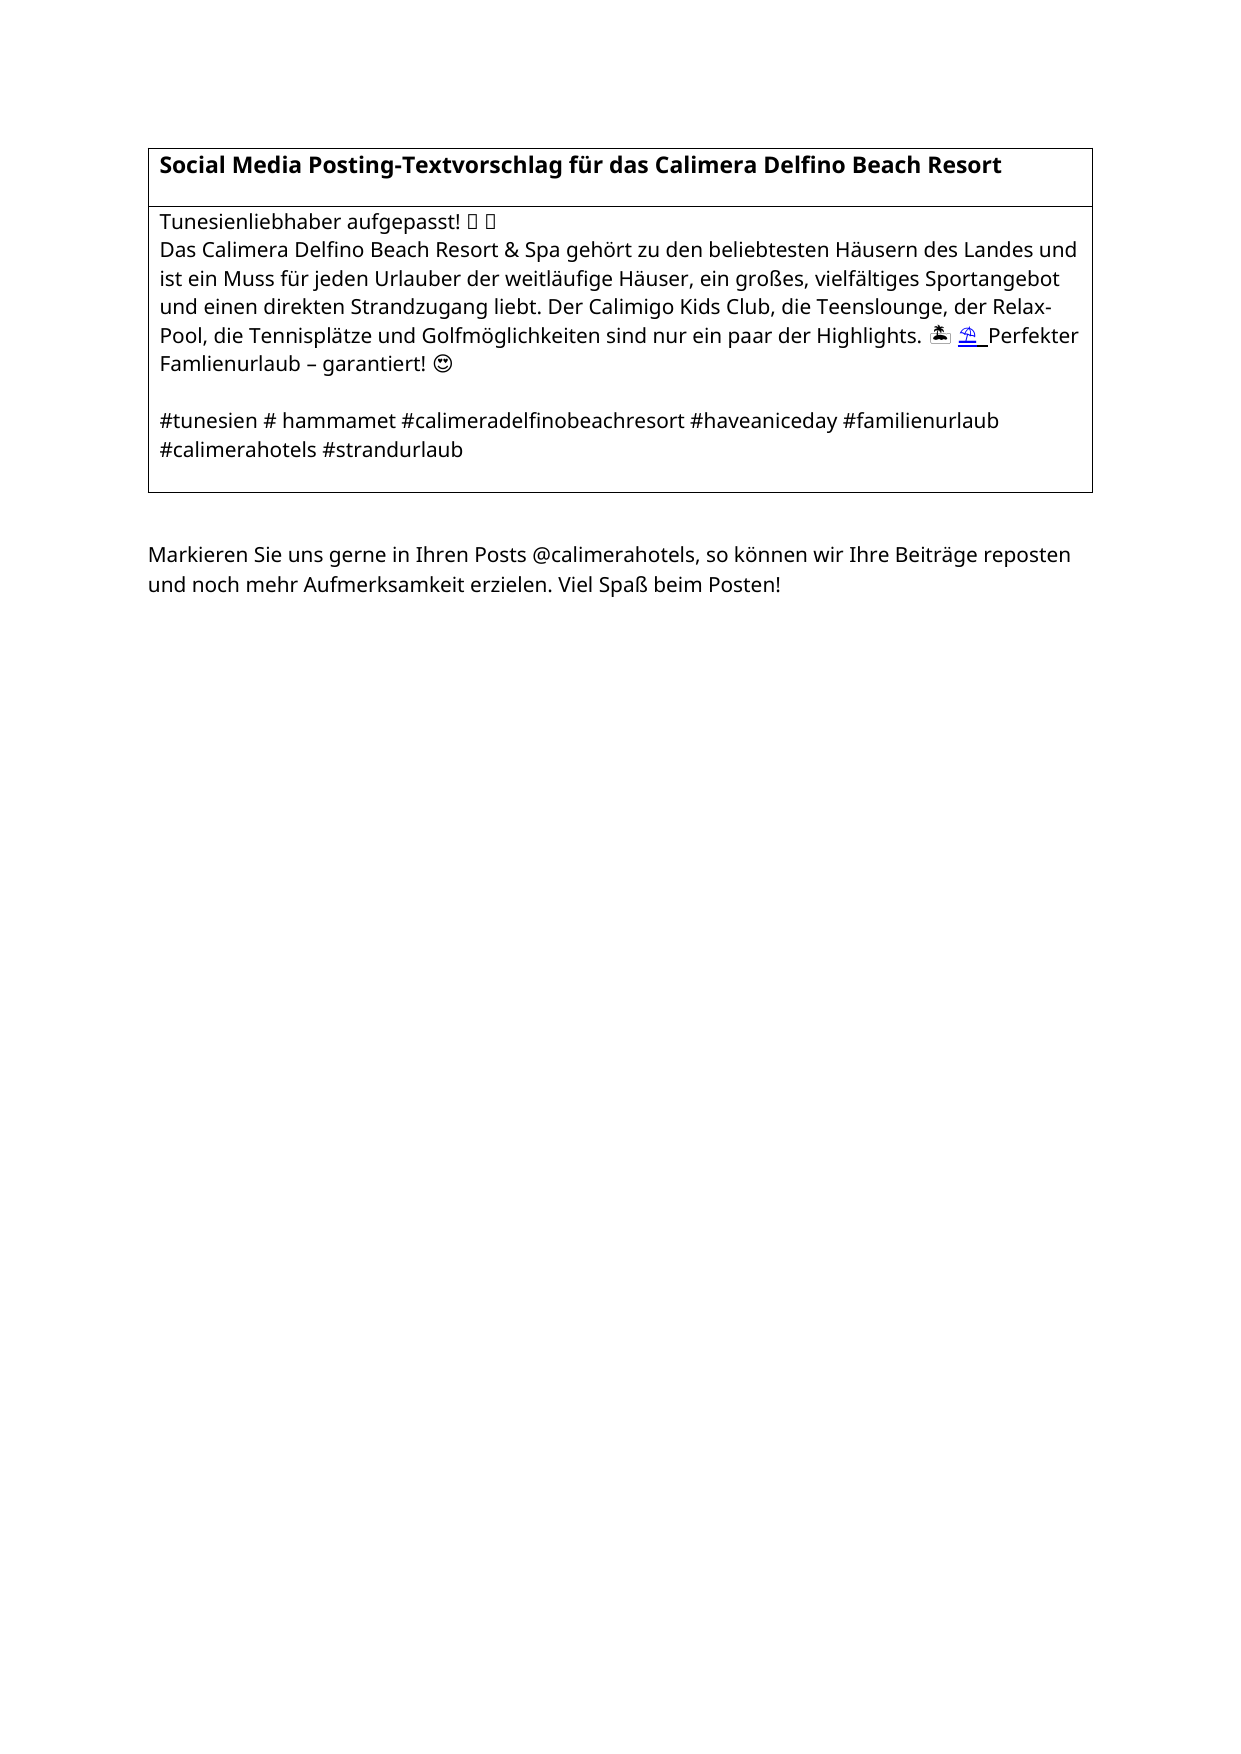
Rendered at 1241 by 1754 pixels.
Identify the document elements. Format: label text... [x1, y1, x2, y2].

table_header Social Media Posting-Textvorschlag für das Calimera Delfino Beach Resort [149, 149, 1092, 206]
text Markieren Sie uns gerne in Ihren Posts @calimerahotels, so können wir Ihre Beiträge reposten und noch mehr Aufmerksamkeit erzielen. Viel Spaß beim Posten! [148, 540, 1093, 599]
table_cell Tunesienliebhaber aufgepasst! 🌅 💗 Das Calimera Delfino Beach Resort & Spa gehört zu den beliebtesten Häusern des Landes und ist ein Muss für jeden Urlauber der weitläufige Häuser, ein großes, vielfältiges Sportangebot und einen direkten Strandzugang liebt. Der Calimigo Kids Club, die Teenslounge, der Relax-Pool, die Tennisplätze und Golfmöglichkeiten sind nur ein paar der Highlights. 🏝️ ⛱️ Perfekter Famlienurlaub – garantiert! 😍 #tunesien # hammamet #calimeradelfinobeachresort #haveaniceday #familienurlaub #calimerahotels #strandurlaub [149, 207, 1092, 492]
